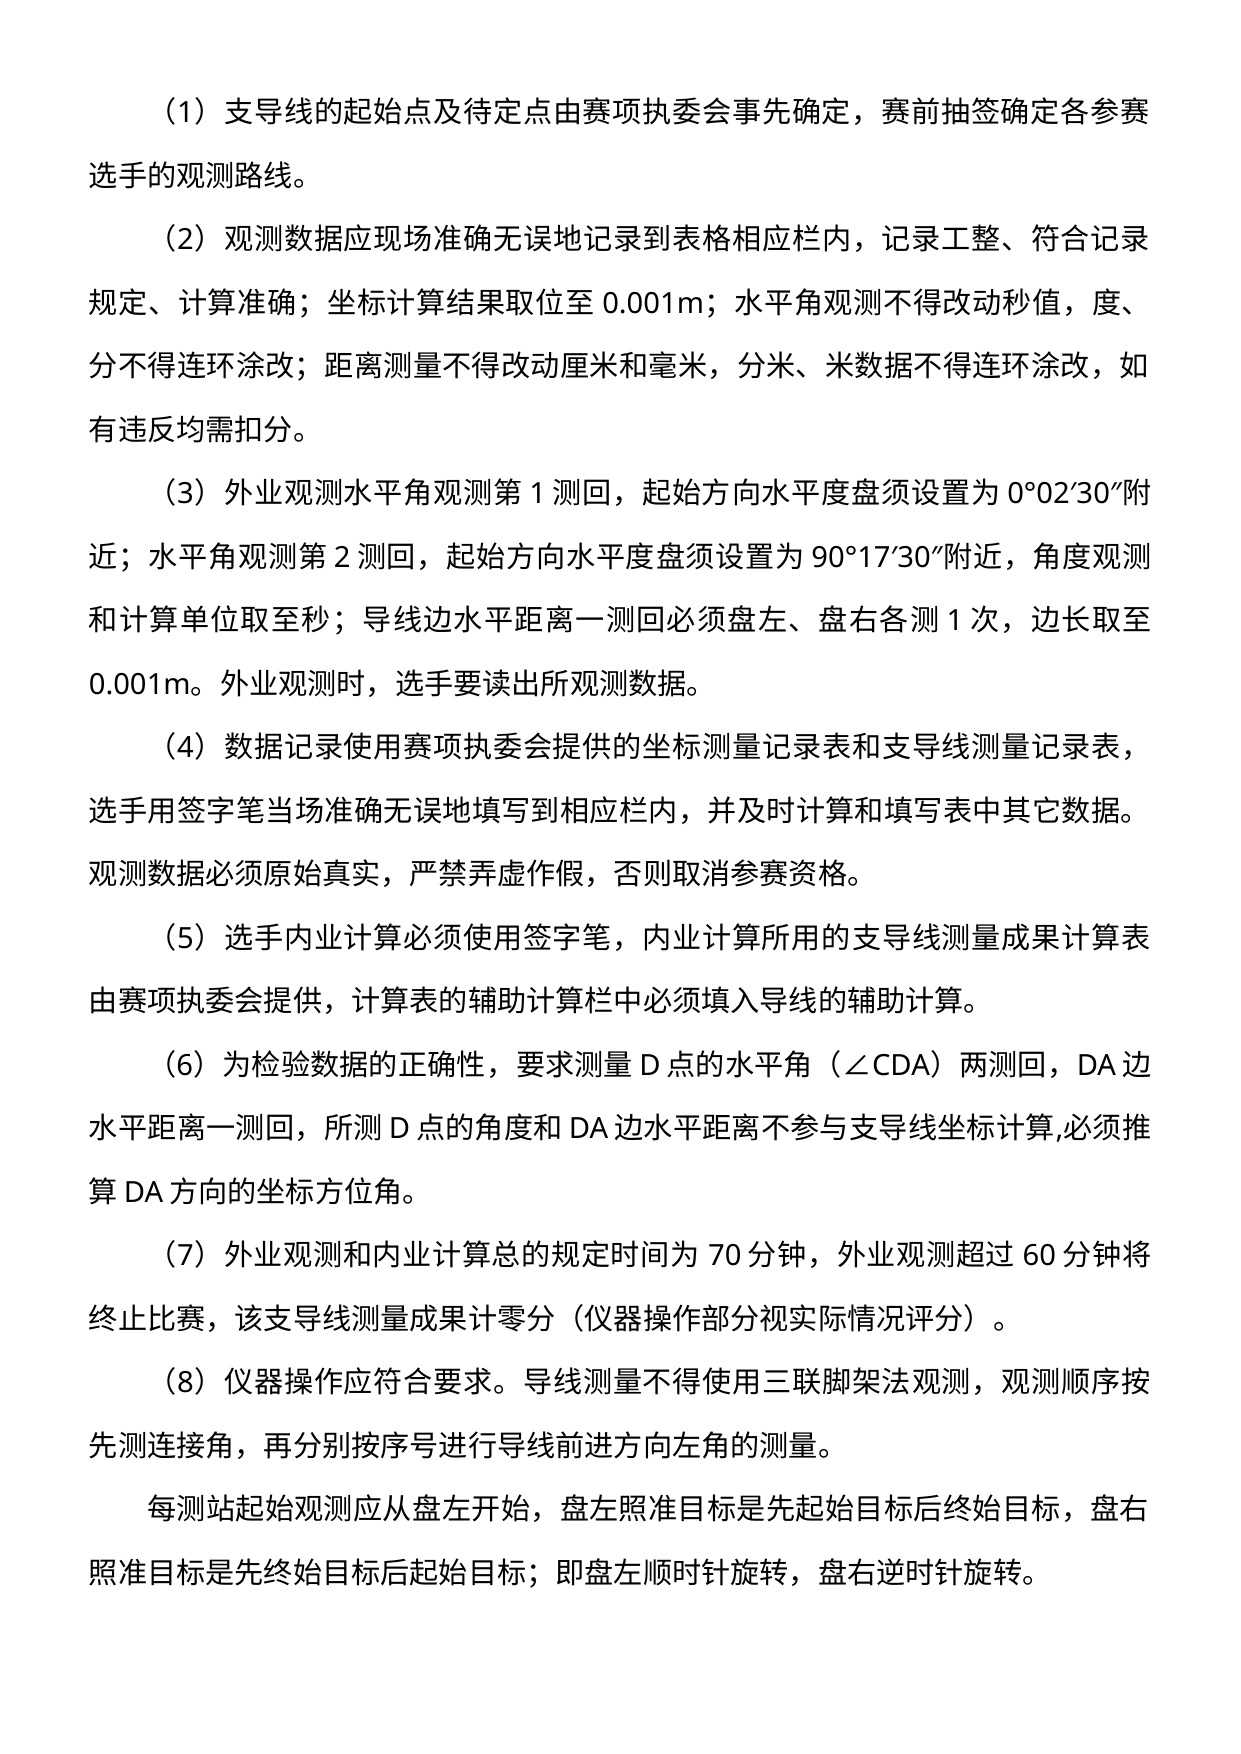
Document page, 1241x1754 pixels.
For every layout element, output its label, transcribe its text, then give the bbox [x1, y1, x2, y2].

text （6）为检验数据的正确性，要求测量D点的水平角（∠CDA）两测回，DA边水平距离一测回，所测D点的角度和DA边水平距离不参与支导线坐标计算,必须推算DA方向的坐标方位角。 [89, 1041, 1152, 1211]
text （1）支导线的起始点及待定点由赛项执委会事先确定，赛前抽签确定各参赛选手的观测路线。 [89, 89, 1152, 194]
text （8）仪器操作应符合要求。导线测量不得使用三联脚架法观测，观测顺序按先测连接角，再分别按序号进行导线前进方向左角的测量。 [89, 1359, 1152, 1464]
text （3）外业观测水平角观测第1测回，起始方向水平度盘须设置为0°02′30″附近；水平角观测第2测回，起始方向水平度盘须设置为90°17′30″附近，角度观测和计算单位取至秒；导线边水平距离一测回必须盘左、盘右各测1次，边长取至0.001m。外业观测时，选手要读出所观测数据。 [89, 469, 1152, 703]
text （5）选手内业计算必须使用签字笔，内业计算所用的支导线测量成果计算表由赛项执委会提供，计算表的辅助计算栏中必须填入导线的辅助计算。 [89, 914, 1152, 1020]
text 每测站起始观测应从盘左开始，盘左照准目标是先起始目标后终始目标，盘右照准目标是先终始目标后起始目标；即盘左顺时针旋转，盘右逆时针旋转。 [89, 1486, 1152, 1591]
text （2）观测数据应现场准确无误地记录到表格相应栏内，记录工整、符合记录规定、计算准确；坐标计算结果取位至0.001m；水平角观测不得改动秒值，度、分不得连环涂改；距离测量不得改动厘米和毫米，分米、米数据不得连环涂改，如有违反均需扣分。 [89, 216, 1152, 448]
text （4）数据记录使用赛项执委会提供的坐标测量记录表和支导线测量记录表，选手用签字笔当场准确无误地填写到相应栏内，并及时计算和填写表中其它数据。观测数据必须原始真实，严禁弄虚作假，否则取消参赛资格。 [89, 724, 1152, 893]
text （7）外业观测和内业计算总的规定时间为70分钟，外业观测超过60分钟将终止比赛，该支导线测量成果计零分（仪器操作部分视实际情况评分）。 [89, 1232, 1152, 1338]
